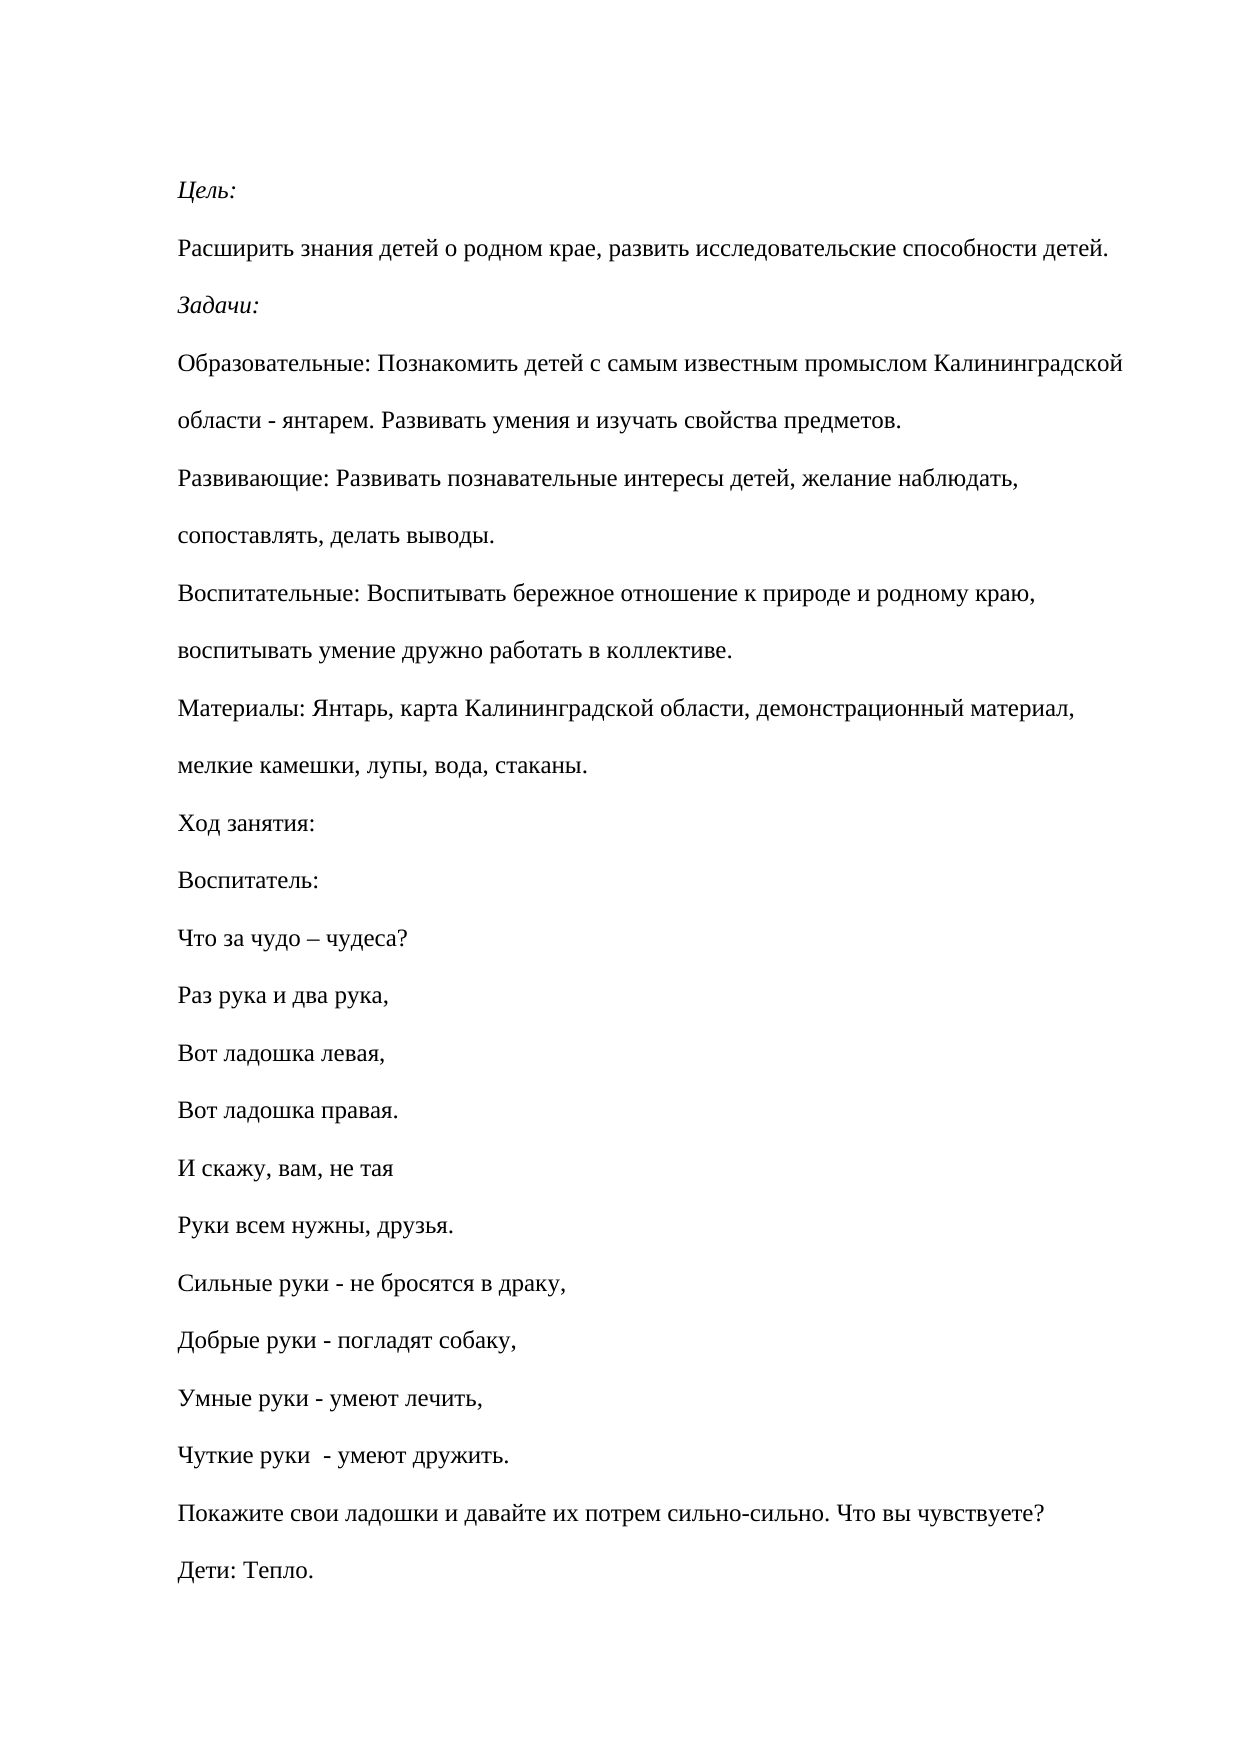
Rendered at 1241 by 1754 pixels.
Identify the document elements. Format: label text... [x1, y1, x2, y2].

text Чуткие руки - умеют дружить. [177, 1441, 1152, 1469]
text Вот ладошка правая. [177, 1096, 1152, 1124]
text Воспитатель: [177, 866, 1152, 894]
text Вот ладошка левая, [177, 1038, 1152, 1067]
text Развивающие: Развивать познавательные интересы детей, желание наблюдать, сопоставлять, делать выводы. [177, 463, 1152, 549]
text Сильные руки - не бросятся в драку, [177, 1268, 1152, 1297]
text Умные руки - умеют лечить, [177, 1383, 1152, 1412]
text Покажите свои ладошки и давайте их потрем сильно-сильно. Что вы чувствуете? [177, 1498, 1152, 1527]
text Воспитательные: Воспитывать бережное отношение к природе и родному краю, воспитывать умение дружно работать в коллективе. [177, 578, 1152, 664]
text Материалы: Янтарь, карта Калининградской области, демонстрационный материал, мелкие камешки, лупы, вода, стаканы. [177, 693, 1152, 779]
text Дети: Тепло. [177, 1556, 1152, 1584]
text Добрые руки - погладят собаку, [177, 1326, 1152, 1354]
text Образовательные: Познакомить детей с самым известным промыслом Калининградской области - янтарем. Развивать умения и изучать свойства предметов. [177, 348, 1152, 434]
text Задачи: [177, 291, 1152, 319]
text Руки всем нужны, друзья. [177, 1211, 1152, 1239]
text И скажу, вам, не тая [177, 1153, 1152, 1182]
text Что за чудо – чудеса? [177, 923, 1152, 952]
text Расширить знания детей о родном крае, развить исследовательские способности детей. [177, 233, 1152, 262]
text Цель: [177, 176, 1152, 204]
text Раз рука и два рука, [177, 981, 1152, 1009]
text Ход занятия: [177, 808, 1152, 837]
